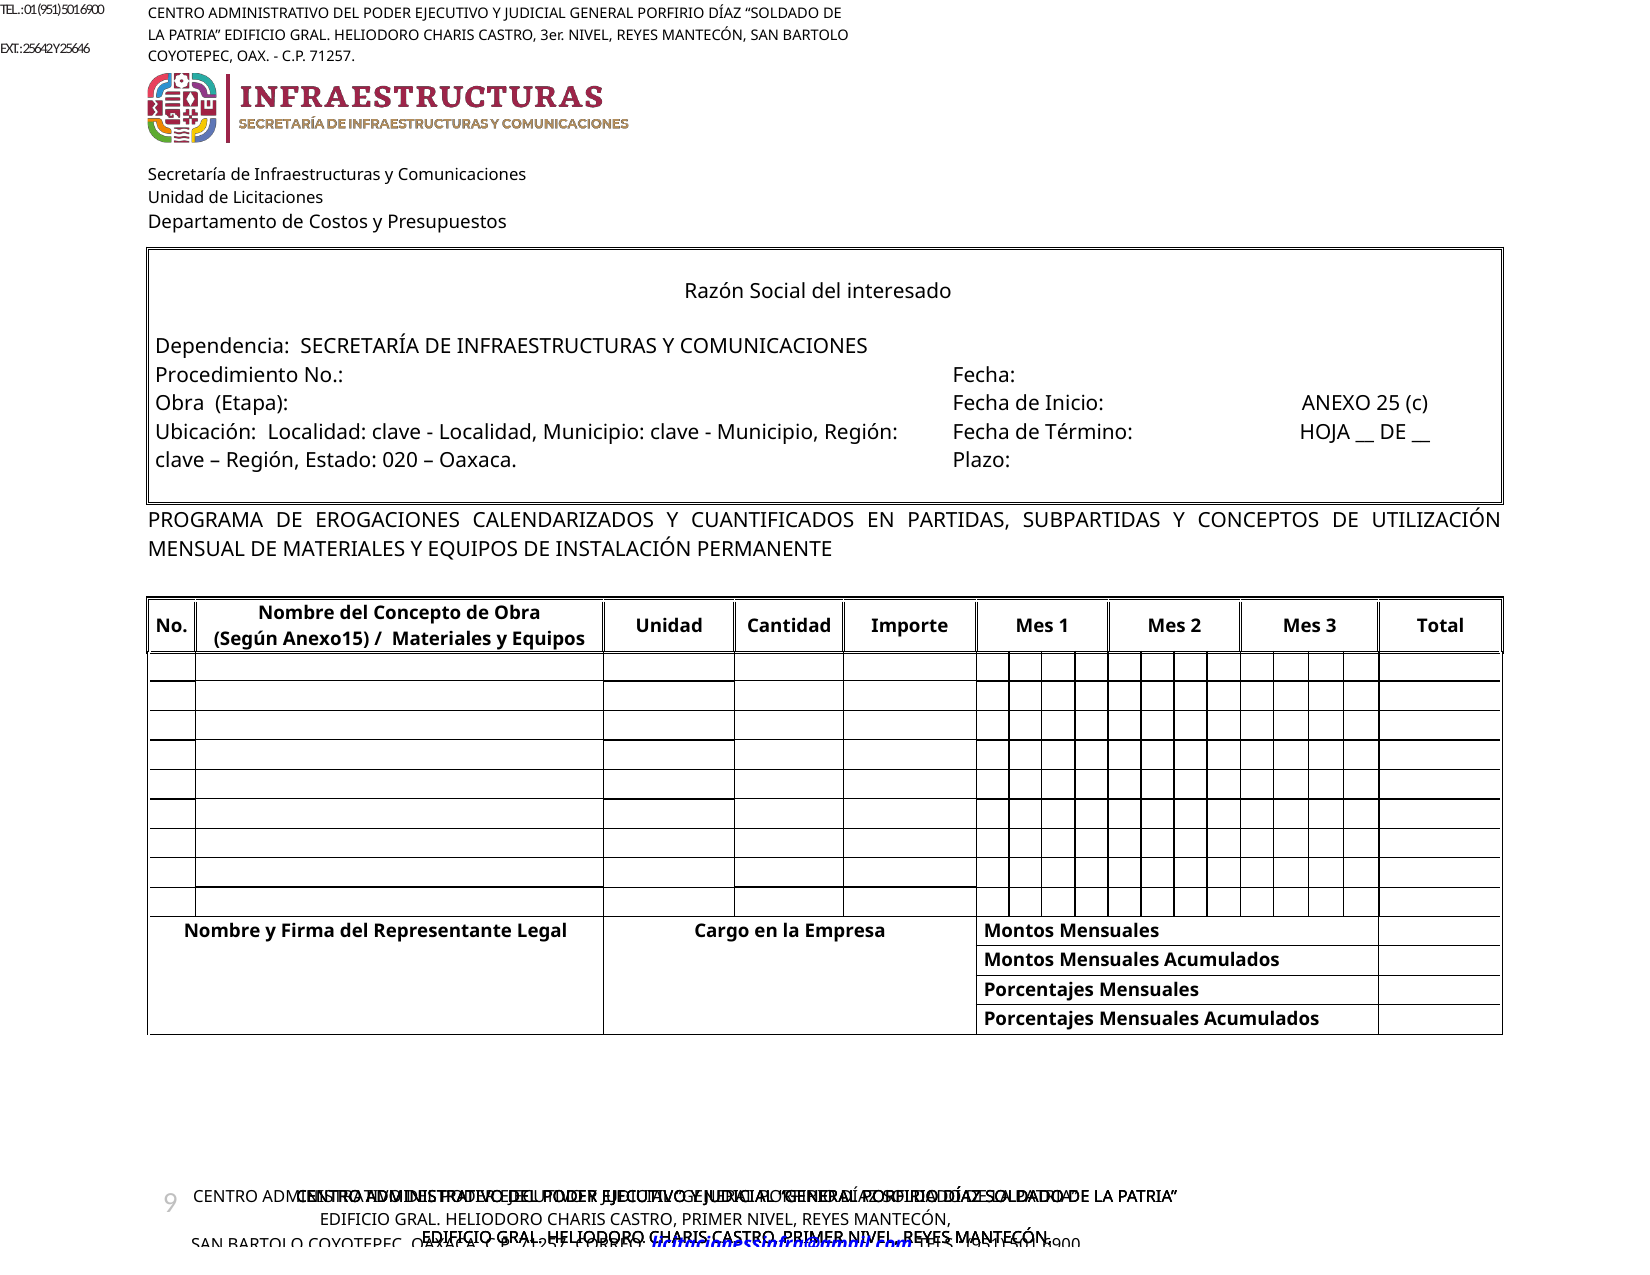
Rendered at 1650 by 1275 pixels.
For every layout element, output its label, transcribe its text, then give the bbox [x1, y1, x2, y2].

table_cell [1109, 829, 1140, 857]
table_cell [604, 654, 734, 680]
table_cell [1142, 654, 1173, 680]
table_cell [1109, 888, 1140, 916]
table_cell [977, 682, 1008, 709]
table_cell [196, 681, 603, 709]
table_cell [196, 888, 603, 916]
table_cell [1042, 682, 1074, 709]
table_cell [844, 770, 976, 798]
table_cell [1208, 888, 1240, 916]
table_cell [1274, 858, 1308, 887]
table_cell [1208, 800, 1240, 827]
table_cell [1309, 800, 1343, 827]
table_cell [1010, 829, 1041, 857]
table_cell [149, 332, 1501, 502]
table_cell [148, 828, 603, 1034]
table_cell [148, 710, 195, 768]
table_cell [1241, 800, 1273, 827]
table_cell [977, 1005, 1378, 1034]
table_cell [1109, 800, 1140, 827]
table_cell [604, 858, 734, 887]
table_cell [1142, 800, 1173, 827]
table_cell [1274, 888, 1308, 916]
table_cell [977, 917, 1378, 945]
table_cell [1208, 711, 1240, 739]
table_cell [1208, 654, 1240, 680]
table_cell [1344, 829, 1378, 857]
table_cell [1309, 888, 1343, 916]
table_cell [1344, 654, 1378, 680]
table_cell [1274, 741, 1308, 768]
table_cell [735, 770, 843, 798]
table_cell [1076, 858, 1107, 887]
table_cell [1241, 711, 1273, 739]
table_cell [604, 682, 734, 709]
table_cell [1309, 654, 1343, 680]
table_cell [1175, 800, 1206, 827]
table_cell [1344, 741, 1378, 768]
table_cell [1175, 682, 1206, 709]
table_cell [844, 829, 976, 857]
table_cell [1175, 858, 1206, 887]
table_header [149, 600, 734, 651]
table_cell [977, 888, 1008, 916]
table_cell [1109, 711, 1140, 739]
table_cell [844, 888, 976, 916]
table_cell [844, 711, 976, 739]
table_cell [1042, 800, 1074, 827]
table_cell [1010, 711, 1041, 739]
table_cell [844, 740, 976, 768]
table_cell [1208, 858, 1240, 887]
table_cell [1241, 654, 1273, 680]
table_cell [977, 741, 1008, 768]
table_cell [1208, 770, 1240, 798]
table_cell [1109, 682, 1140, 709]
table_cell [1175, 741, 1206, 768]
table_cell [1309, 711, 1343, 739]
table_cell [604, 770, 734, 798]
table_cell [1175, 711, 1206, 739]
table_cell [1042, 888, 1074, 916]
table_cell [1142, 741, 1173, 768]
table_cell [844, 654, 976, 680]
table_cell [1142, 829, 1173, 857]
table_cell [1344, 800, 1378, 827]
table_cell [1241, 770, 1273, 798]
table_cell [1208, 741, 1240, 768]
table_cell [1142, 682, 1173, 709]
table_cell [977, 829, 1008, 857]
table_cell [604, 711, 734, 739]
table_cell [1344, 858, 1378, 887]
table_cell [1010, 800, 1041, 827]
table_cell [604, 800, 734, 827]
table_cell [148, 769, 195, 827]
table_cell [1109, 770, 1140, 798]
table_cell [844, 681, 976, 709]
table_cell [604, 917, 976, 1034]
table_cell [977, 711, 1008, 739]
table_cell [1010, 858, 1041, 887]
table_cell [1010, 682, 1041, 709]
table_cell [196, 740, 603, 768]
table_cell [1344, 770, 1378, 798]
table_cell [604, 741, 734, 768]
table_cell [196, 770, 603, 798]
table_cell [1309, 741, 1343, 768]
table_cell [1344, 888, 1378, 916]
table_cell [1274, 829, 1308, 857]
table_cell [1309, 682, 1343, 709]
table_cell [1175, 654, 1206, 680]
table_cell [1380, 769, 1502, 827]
text PROGRAMA DE EROGACIONES CALENDARIZADOS Y CUANTIFICADOS EN PARTIDAS, SUBPARTIDAS Y CONCEPTOS DE UTILIZACIÓN MENSUAL DE MATERIALES Y EQUIPOS DE INSTALACIÓN PERMANENTE [148, 505, 1502, 562]
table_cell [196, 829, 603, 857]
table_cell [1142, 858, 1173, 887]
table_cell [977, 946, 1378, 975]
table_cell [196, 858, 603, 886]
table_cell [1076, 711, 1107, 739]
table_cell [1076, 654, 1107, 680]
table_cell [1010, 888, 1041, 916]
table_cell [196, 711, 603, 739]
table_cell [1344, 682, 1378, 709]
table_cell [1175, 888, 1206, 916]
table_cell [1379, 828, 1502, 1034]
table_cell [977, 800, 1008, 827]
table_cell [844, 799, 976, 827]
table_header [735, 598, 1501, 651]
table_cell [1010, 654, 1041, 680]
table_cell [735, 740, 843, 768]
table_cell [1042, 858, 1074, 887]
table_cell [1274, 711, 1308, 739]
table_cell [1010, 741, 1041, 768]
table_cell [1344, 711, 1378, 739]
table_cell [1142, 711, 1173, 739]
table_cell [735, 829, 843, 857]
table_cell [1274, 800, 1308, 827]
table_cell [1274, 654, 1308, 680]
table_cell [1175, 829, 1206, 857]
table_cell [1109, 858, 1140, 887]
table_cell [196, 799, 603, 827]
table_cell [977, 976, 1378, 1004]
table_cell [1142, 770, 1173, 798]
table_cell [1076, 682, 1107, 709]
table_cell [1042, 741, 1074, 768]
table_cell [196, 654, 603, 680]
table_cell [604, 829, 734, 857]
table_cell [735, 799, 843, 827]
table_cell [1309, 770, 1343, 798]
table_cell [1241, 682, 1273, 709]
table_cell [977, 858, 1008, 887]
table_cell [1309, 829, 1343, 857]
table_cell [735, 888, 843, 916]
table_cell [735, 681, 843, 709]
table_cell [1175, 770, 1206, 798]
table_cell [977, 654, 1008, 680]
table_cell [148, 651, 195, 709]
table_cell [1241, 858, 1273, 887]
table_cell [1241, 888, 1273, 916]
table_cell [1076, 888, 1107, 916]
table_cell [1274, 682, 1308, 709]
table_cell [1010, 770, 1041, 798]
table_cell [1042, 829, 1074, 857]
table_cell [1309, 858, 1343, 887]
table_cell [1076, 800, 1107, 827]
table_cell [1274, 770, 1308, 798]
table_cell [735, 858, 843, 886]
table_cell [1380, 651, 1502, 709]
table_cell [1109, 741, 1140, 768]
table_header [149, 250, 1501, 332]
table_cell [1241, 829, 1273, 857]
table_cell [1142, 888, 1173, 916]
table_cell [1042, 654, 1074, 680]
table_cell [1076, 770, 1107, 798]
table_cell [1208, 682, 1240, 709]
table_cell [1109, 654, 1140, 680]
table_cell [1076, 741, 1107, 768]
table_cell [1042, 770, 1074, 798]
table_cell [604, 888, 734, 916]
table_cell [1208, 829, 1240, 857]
picture [147, 73, 653, 145]
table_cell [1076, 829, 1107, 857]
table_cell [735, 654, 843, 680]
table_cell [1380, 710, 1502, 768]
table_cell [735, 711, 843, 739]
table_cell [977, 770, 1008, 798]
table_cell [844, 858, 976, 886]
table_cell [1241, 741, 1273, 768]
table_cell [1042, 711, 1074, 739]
